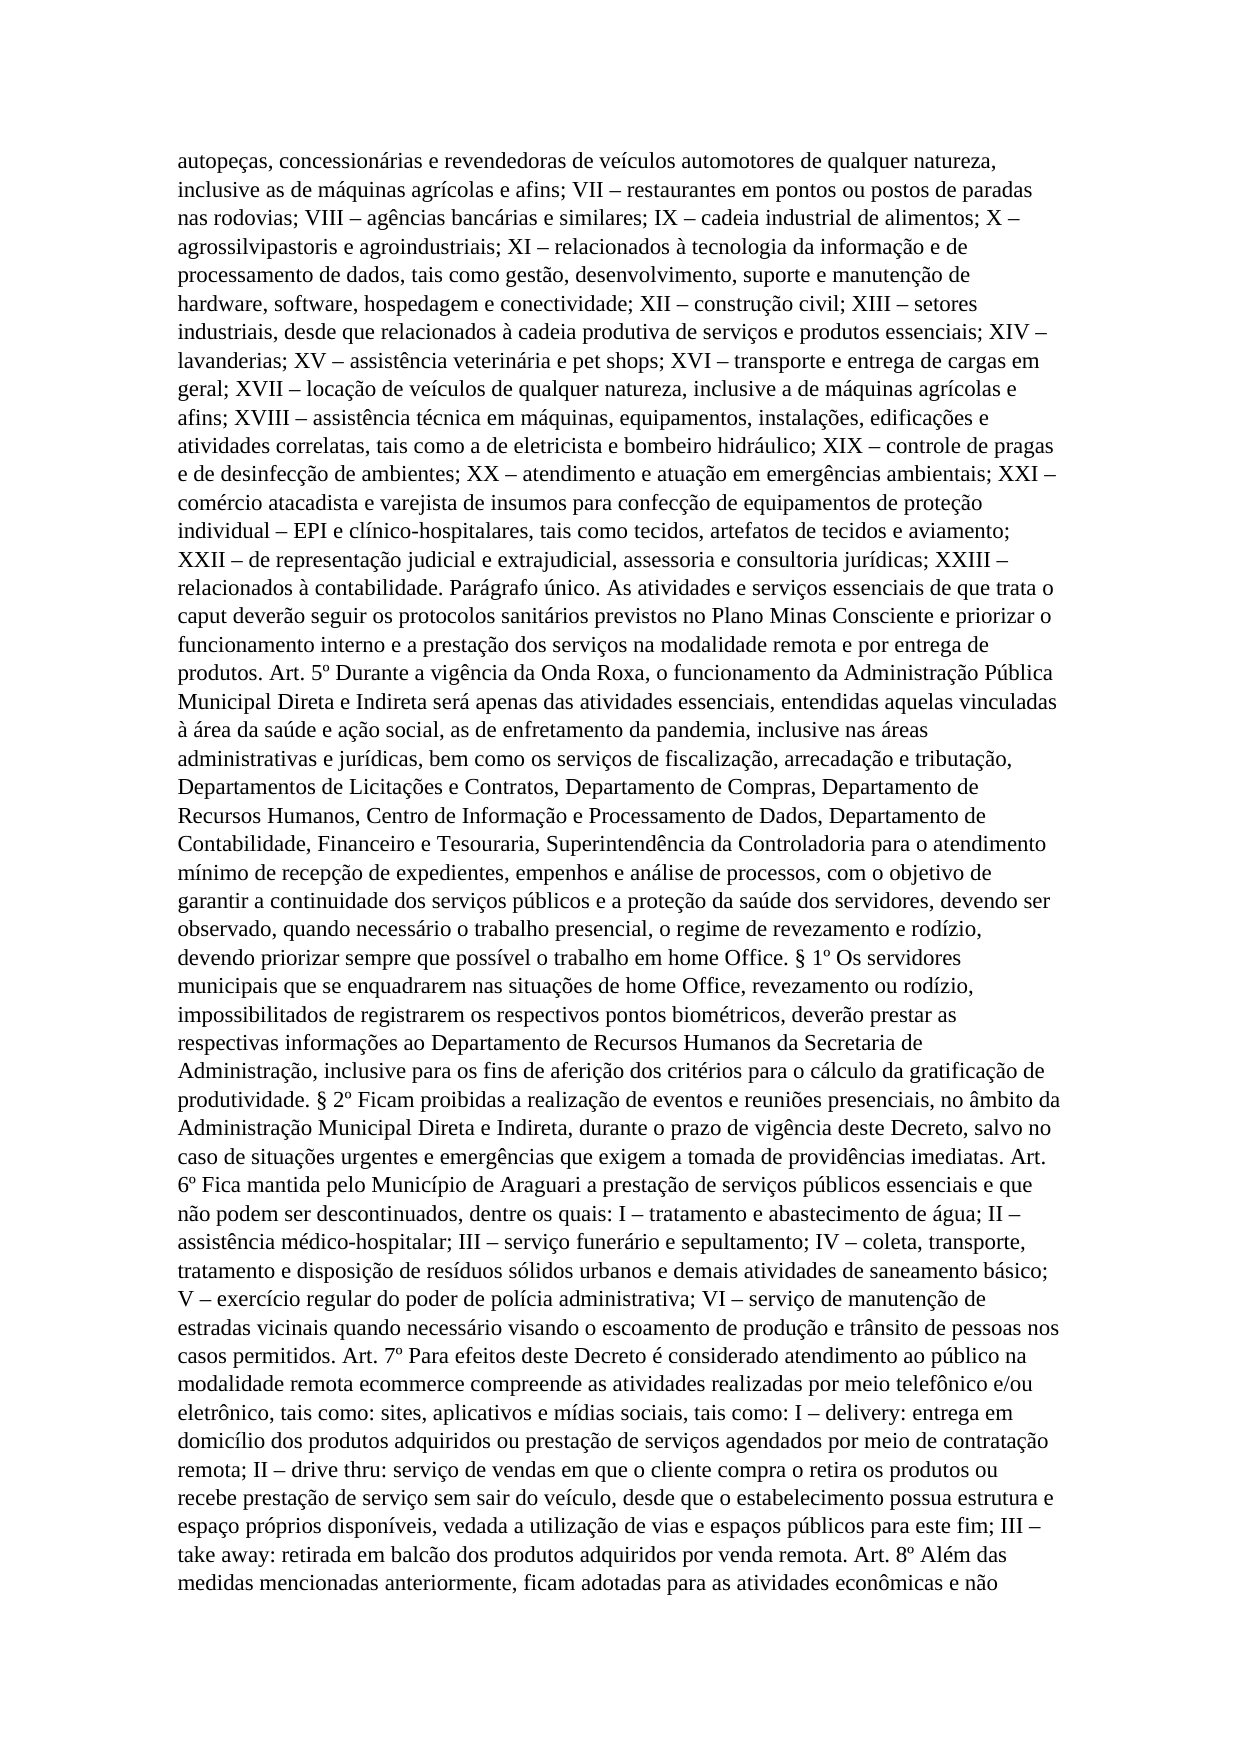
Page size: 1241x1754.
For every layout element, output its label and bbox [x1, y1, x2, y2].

text [177, 148, 1063, 1596]
